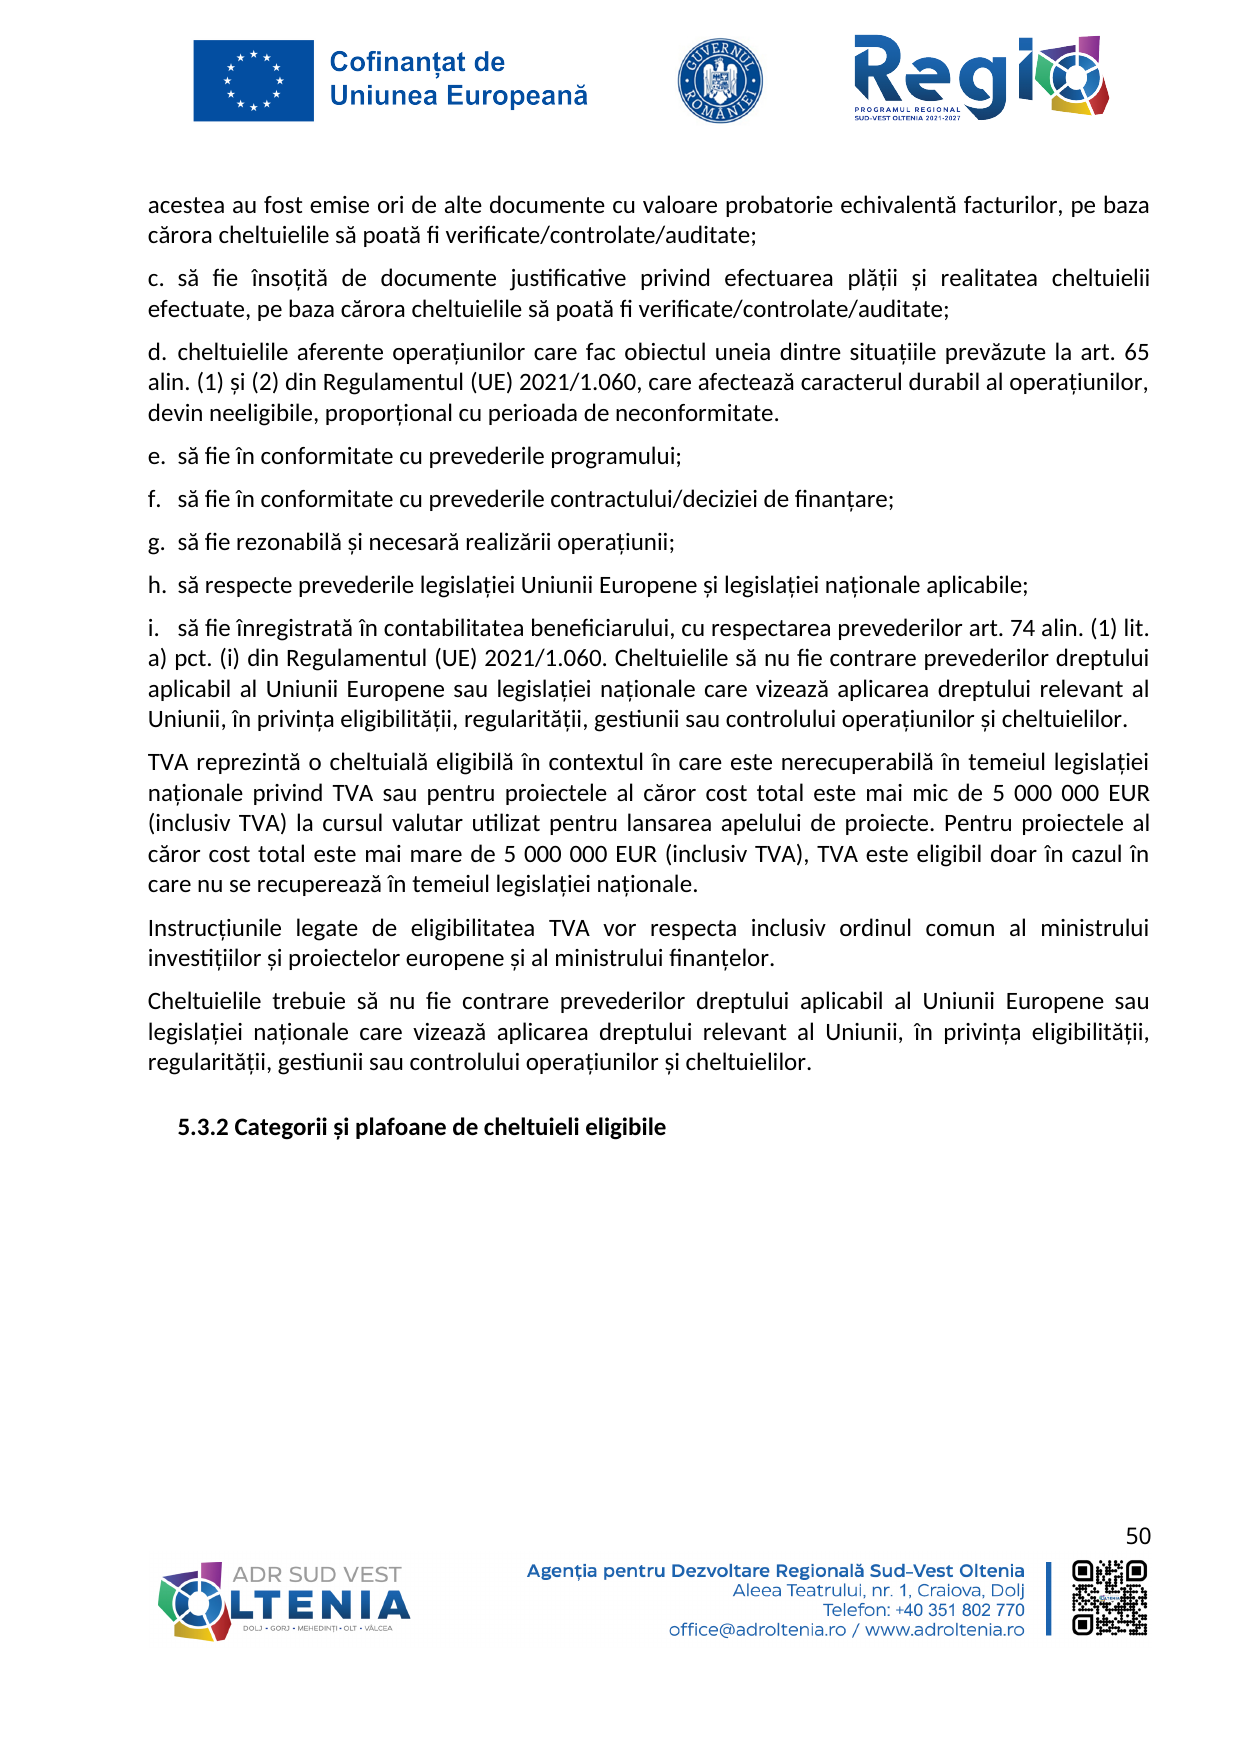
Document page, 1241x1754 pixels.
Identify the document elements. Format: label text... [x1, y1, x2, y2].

picture [148, 1551, 1152, 1648]
picture [188, 35, 590, 125]
list să fie în conformitate cu prevederile programului; [148, 440, 1152, 470]
text TVA reprezintă o cheltuială eligibilă în contextul în care este nerecuperabilă în temeiul legislației naționale privind TVA sau pentru proiectele al căror cost total este mai mic de 5 000 000 EUR (inclusiv TVA) la cursul valutar utilizat pentru lansarea apelului de proiecte. Pentru proiectele al căror cost total este mai mare de 5 000 000 EUR (inclusiv TVA), TVA este eligibil doar în cazul în care nu se recuperează în temeiul legislației naționale. [148, 747, 1152, 899]
text Instrucțiunile legate de eligibilitatea TVA vor respecta inclusiv ordinul comun al ministrului investițiilor și proiectelor europene și al ministrului finanțelor. [148, 912, 1152, 973]
picture [852, 34, 1111, 123]
list să respecte prevederile legislației Uniunii Europene și legislației naționale aplicabile; [148, 569, 1152, 599]
text Cheltuielile trebuie să nu fie contrare prevederilor dreptului aplicabil al Uniunii Europene sau legislației naționale care vizează aplicarea dreptului relevant al Uniunii, în privința eligibilității, regularității, gestiunii sau controlului operațiunilor și cheltuielilor. [148, 985, 1152, 1077]
list să fie în conformitate cu prevederile contractului/deciziei de finanțare; [148, 483, 1152, 513]
list să fie însoțită de documente justificative privind efectuarea plății și realitatea cheltuielii efectuate, pe baza cărora cheltuielile să poată fi verificate/controlate/auditate; [148, 262, 1152, 323]
list cheltuielile aferente operațiunilor care fac obiectul uneia dintre situațiile prevăzute la art. 65 alin. (1) și (2) din Regulamentul (UE) 2021/1.060, care afectează caracterul durabil al operațiunilor, devin neeligibile, proporțional cu perioada de neconformitate. [148, 336, 1152, 427]
list să fie înregistrată în contabilitatea beneficiarului, cu respectarea prevederilor art. 74 alin. (1) lit. a) pct. (i) din Regulamentul (UE) 2021/1.060. Cheltuielile să nu fie contrare prevederilor dreptului aplicabil al Uniunii Europene sau legislației naționale care vizează aplicarea dreptului relevant al Uniunii, în privința eligibilității, regularității, gestiunii sau controlului operațiunilor și cheltuielilor. [148, 612, 1152, 734]
subtitle 5.3.2 Categorii și plafoane de cheltuieli eligibile [177, 1111, 1152, 1142]
list să fie rezonabilă și necesară realizării operațiunii; [148, 526, 1152, 556]
picture [674, 36, 768, 126]
